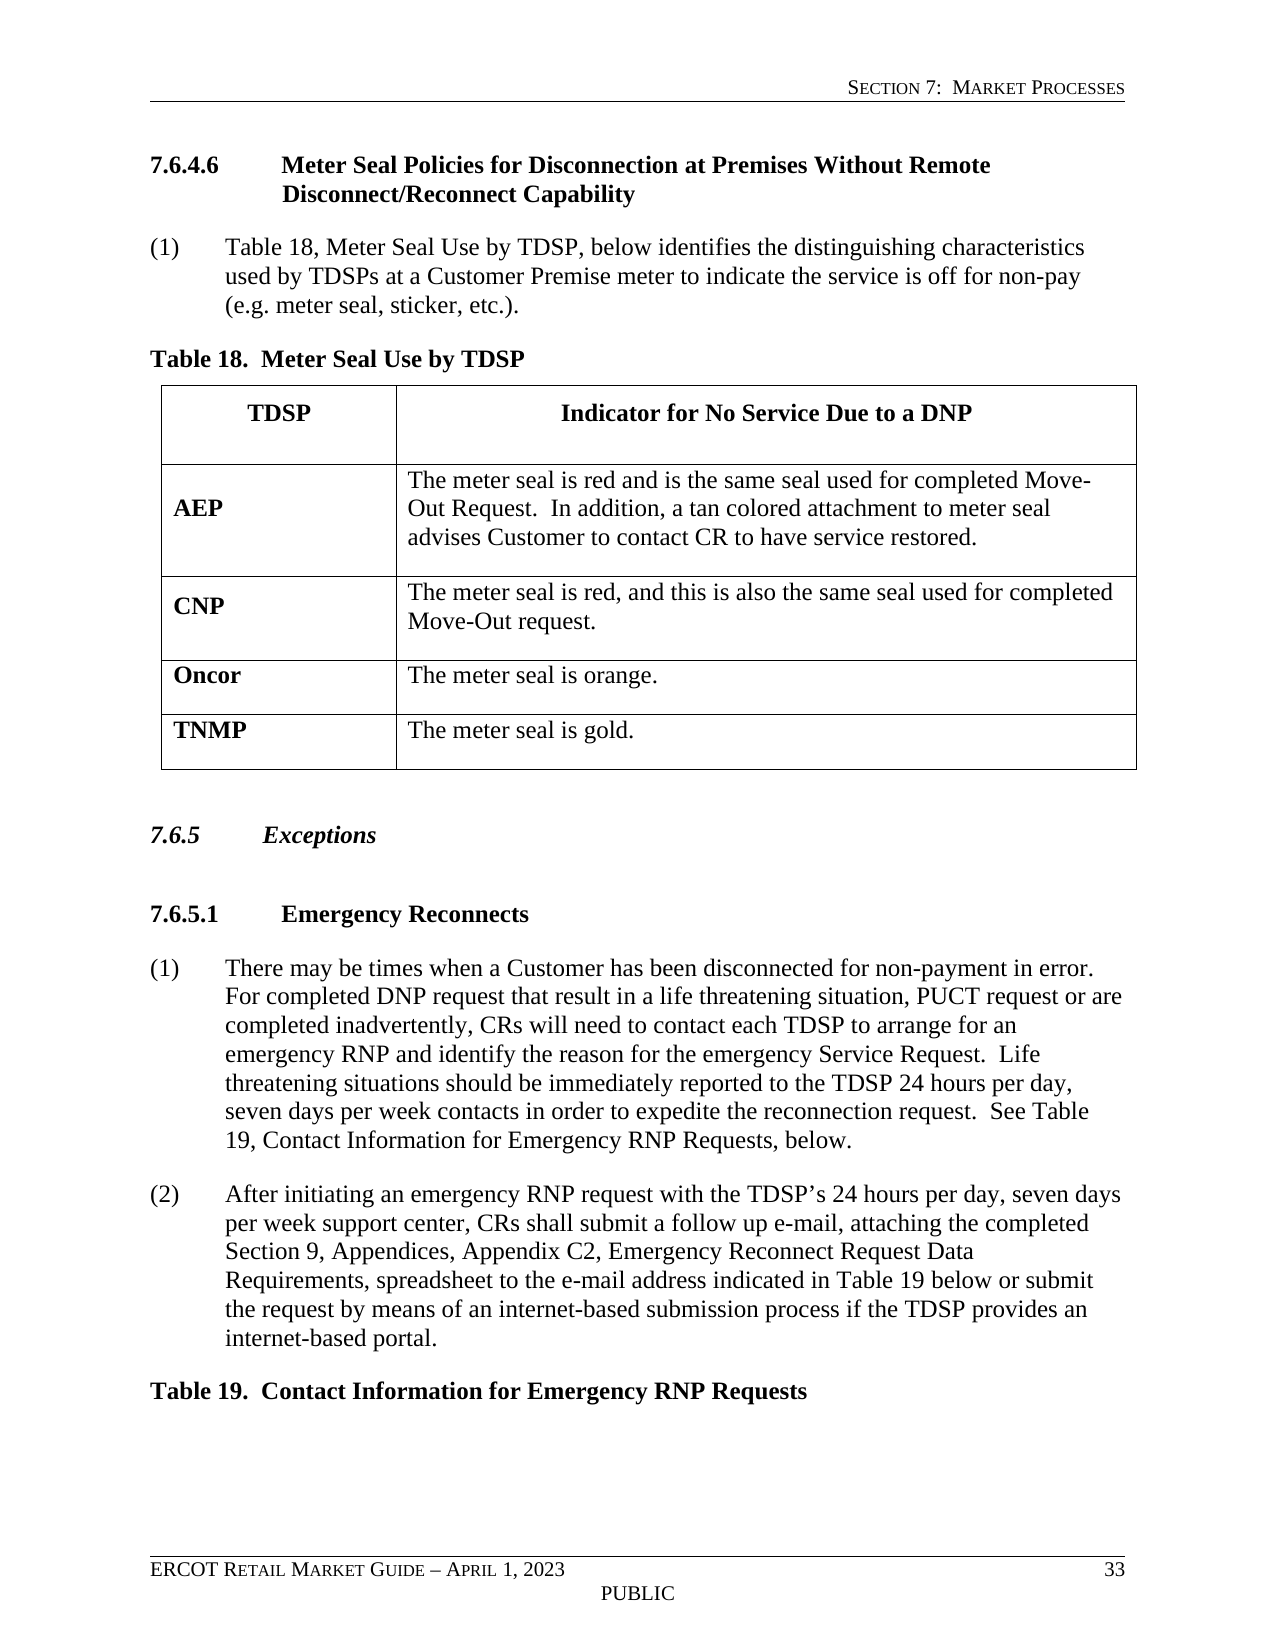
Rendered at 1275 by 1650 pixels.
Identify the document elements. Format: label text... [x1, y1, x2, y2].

table_header TDSP [162, 386, 396, 464]
text 7.6.5 Exceptions [150, 820, 1125, 849]
table_cell The meter seal is red and is the same seal used for completed Move-Out Request. In addition, a tan colored attachment to meter seal advises Customer to contact CR to have service restored. [397, 465, 1136, 576]
text (1) There may be times when a Customer has been disconnected for non-payment in error. For completed DNP request that result in a life threatening situation, PUCT request or are completed inadvertently, CRs will need to contact each TDSP to arrange for an emergency RNP and identify the reason for the emergency Service Request. Life threatening situations should be immediately reported to the TDSP 24 hours per day, seven days per week contacts in order to expedite the reconnection request. See Table 19, Contact Information for Emergency RNP Requests, below. [150, 953, 1125, 1154]
table_cell The meter seal is orange. [397, 661, 1136, 714]
text (2) After initiating an emergency RNP request with the TDSP’s 24 hours per day, seven days per week support center, CRs shall submit a follow up e-mail, attaching the completed Section 9, Appendices, Appendix C2, Emergency Reconnect Request Data Requirements, spreadsheet to the e-mail address indicated in Table 19 below or submit the request by means of an internet-based submission process if the TDSP provides an internet-based portal. [150, 1179, 1125, 1351]
text Table 18. Meter Seal Use by TDSP [150, 344, 1125, 372]
text 7.6.5.1 Emergency Reconnects [150, 899, 1125, 928]
text 7.6.4.6 Meter Seal Policies for Disconnection at Premises Without Remote Disconnect/Reconnect Capability [150, 150, 1125, 207]
table_cell Oncor [162, 661, 396, 714]
text Table 19. Contact Information for Emergency RNP Requests [150, 1376, 1125, 1405]
table_cell The meter seal is red, and this is also the same seal used for completed Move-Out request. [397, 577, 1136, 659]
table_cell TNMP [162, 715, 396, 769]
table_header Indicator for No Service Due to a DNP [397, 386, 1136, 464]
table_cell The meter seal is gold. [397, 715, 1136, 769]
table_cell CNP [162, 577, 396, 659]
table_cell AEP [162, 465, 396, 576]
text (1) Table 18, Meter Seal Use by TDSP, below identifies the distinguishing characteristics used by TDSPs at a Customer Premise meter to indicate the service is off for non-pay (e.g. meter seal, sticker, etc.). [150, 232, 1125, 319]
